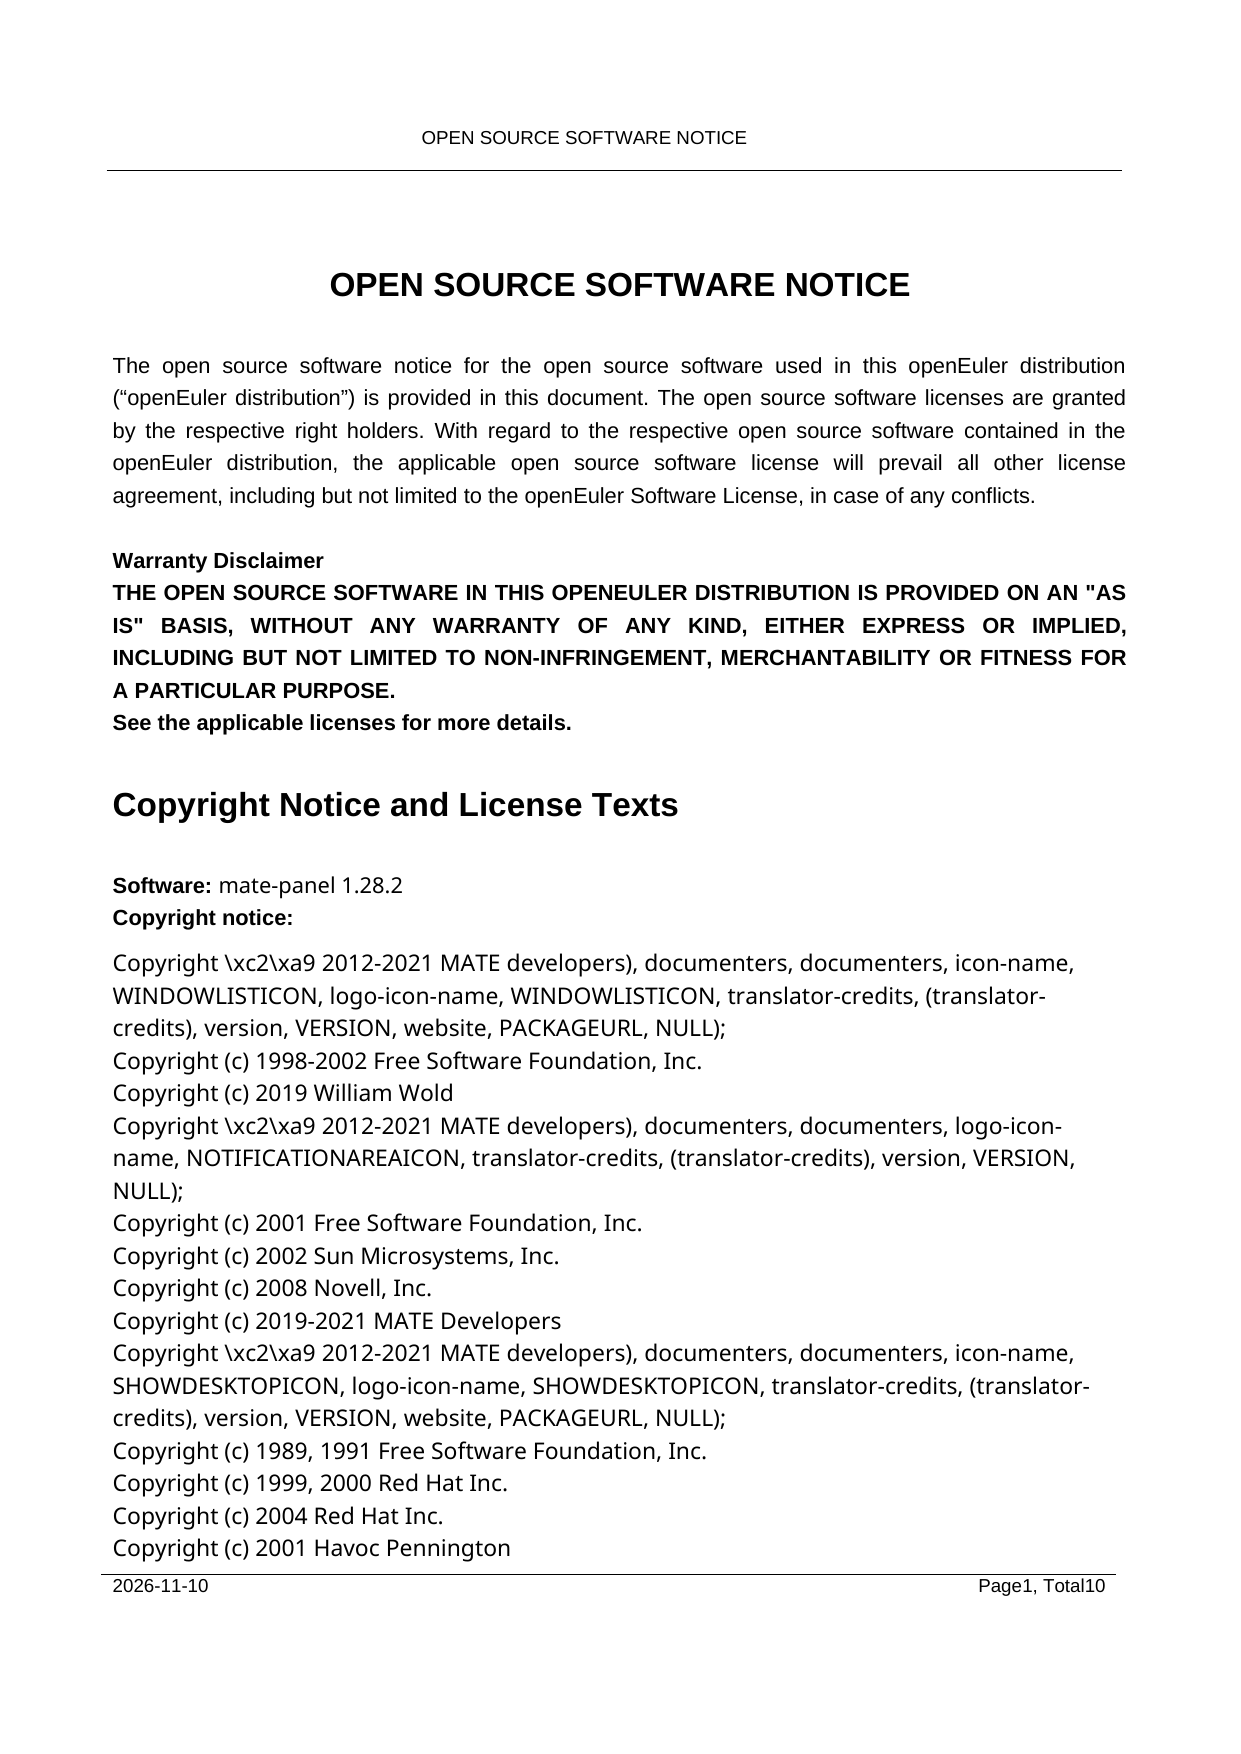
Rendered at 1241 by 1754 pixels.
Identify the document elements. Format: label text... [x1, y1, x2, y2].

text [112, 947, 1128, 1564]
title Software: mate-panel 1.28.2 [112, 869, 1128, 901]
text Warranty Disclaimer [112, 544, 1128, 576]
text Copyright Notice and License Texts [112, 771, 1128, 836]
text Copyright notice: [112, 901, 1128, 934]
text The open source software notice for the open source software used in this openEuler distribution (“openEuler distribution”) is provided in this document. The open source software licenses are granted by the respective right holders. With regard to the respective open source software contained in the openEuler distribution, the applicable open source software license will prevail all other license agreement, including but not limited to the openEuler Software License, in case of any conflicts. [112, 349, 1128, 511]
text OPEN SOURCE SOFTWARE NOTICE [112, 251, 1128, 316]
text THE OPEN SOURCE SOFTWARE IN THIS OPENEULER DISTRIBUTION IS PROVIDED ON AN "AS IS" BASIS, WITHOUT ANY WARRANTY OF ANY KIND, EITHER EXPRESS OR IMPLIED, INCLUDING BUT NOT LIMITED TO NON-INFRINGEMENT, MERCHANTABILITY OR FITNESS FOR A PARTICULAR PURPOSE. See the applicable licenses for more details. [112, 576, 1128, 739]
